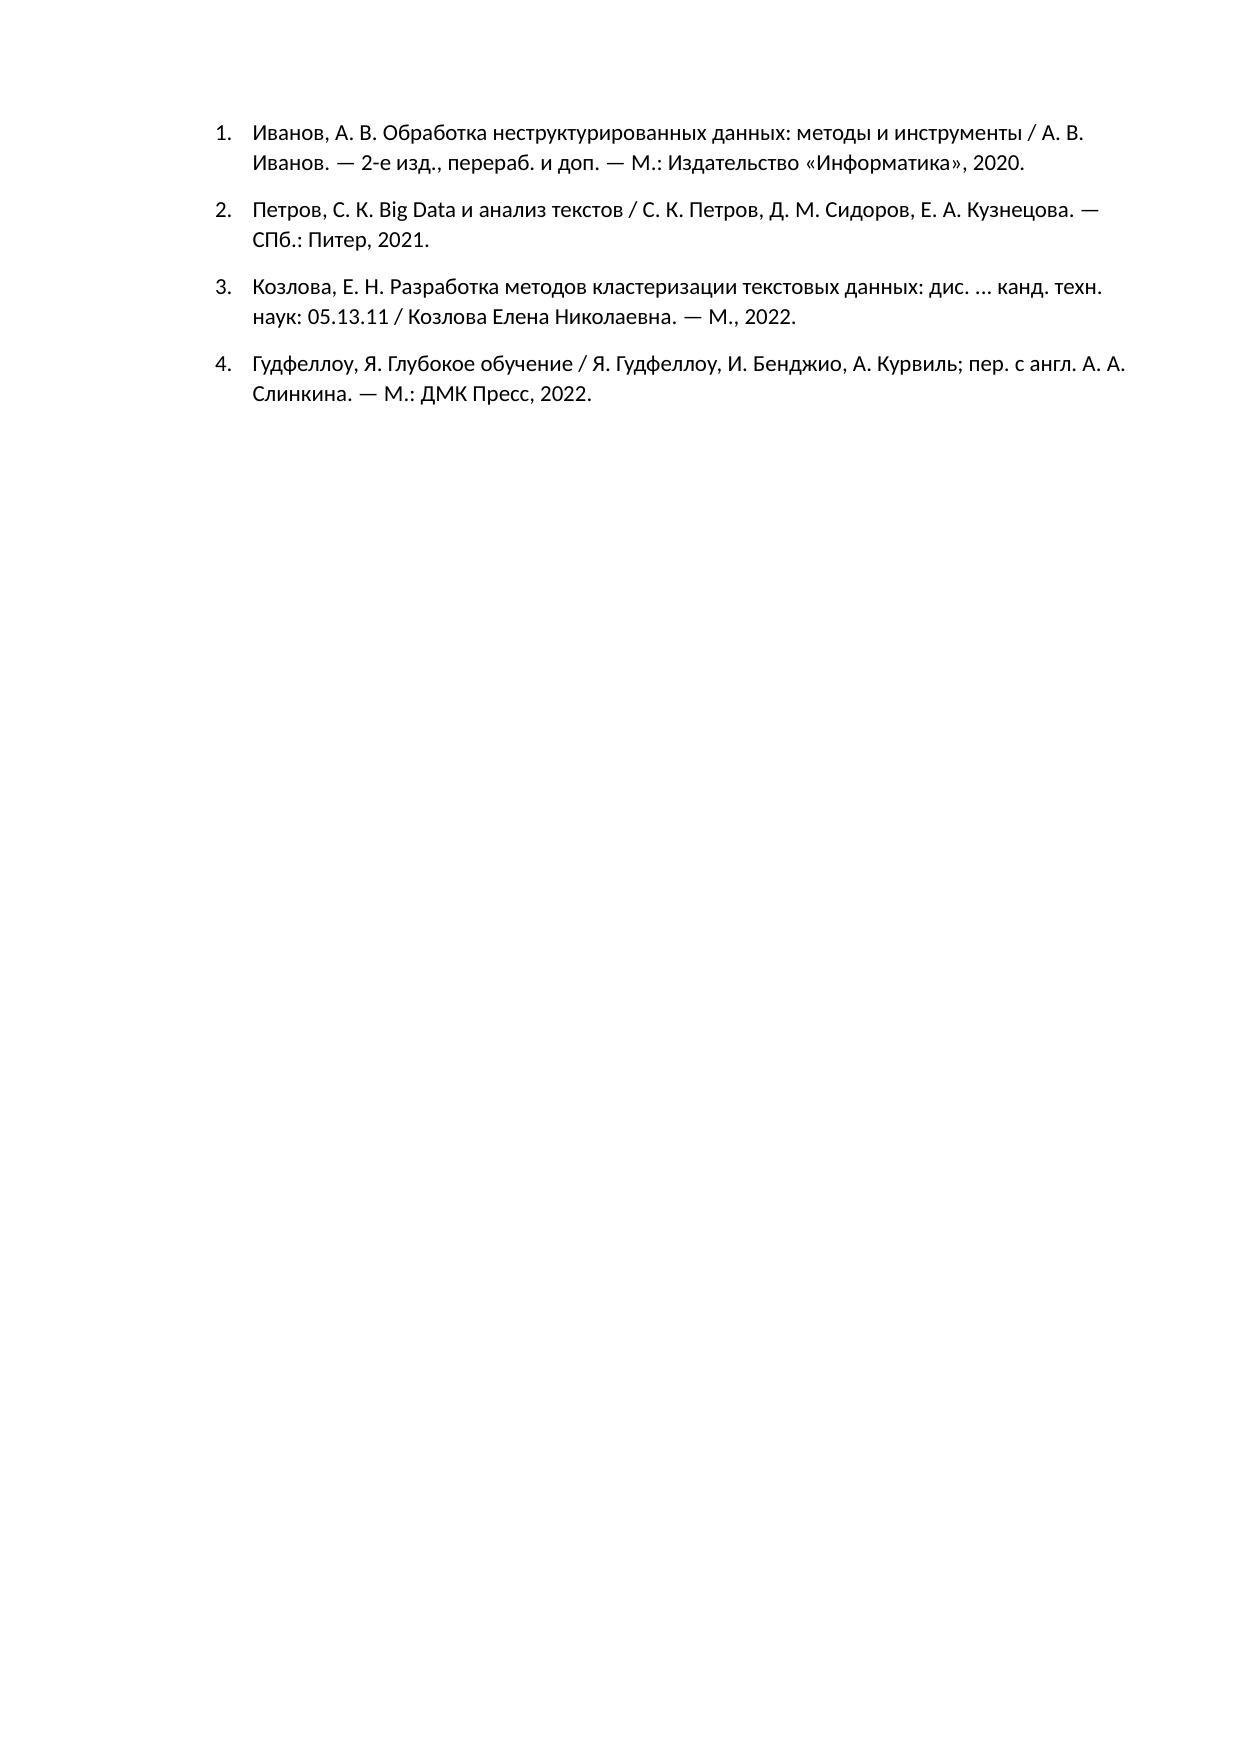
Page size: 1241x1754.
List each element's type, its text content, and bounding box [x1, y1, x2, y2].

list Иванов, А. В. Обработка неструктурированных данных: методы и инструменты / А. В. Иванов. — 2-е изд., перераб. и доп. — М.: Издательство «Информатика», 2020. [215, 118, 1152, 176]
list Петров, С. К. Big Data и анализ текстов / С. К. Петров, Д. М. Сидоров, Е. А. Кузнецова. — СПб.: Питер, 2021. [215, 195, 1152, 253]
list Гудфеллоу, Я. Глубокое обучение / Я. Гудфеллоу, И. Бенджио, А. Курвиль; пер. с англ. А. А. Слинкина. — М.: ДМК Пресс, 2022. [215, 349, 1152, 408]
list Козлова, Е. Н. Разработка методов кластеризации текстовых данных: дис. ... канд. техн. наук: 05.13.11 / Козлова Елена Николаевна. — М., 2022. [215, 272, 1152, 331]
